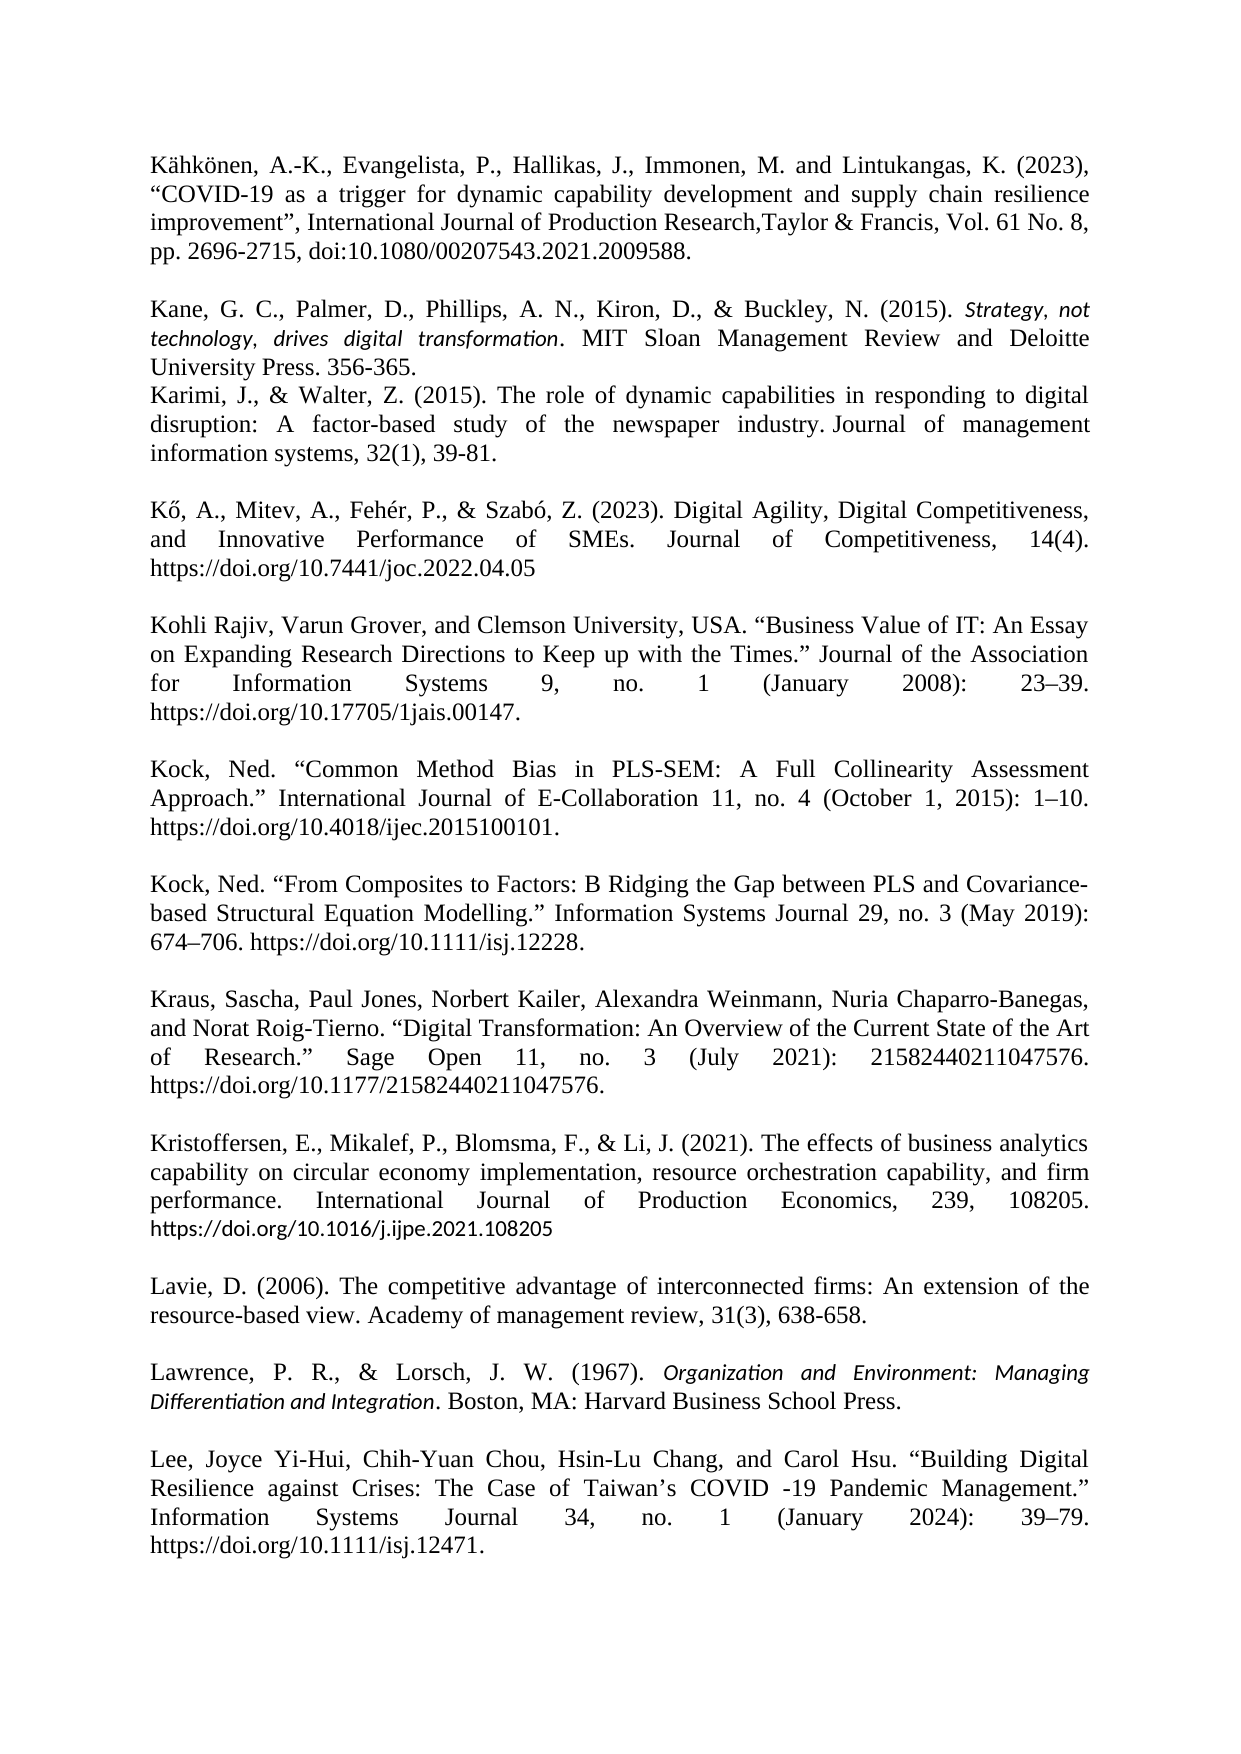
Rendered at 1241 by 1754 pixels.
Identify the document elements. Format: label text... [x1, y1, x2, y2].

text Kane, G. C., Palmer, D., Phillips, A. N., Kiron, D., & Buckley, N. (2015). Strategy, not technology, drives digital transformation. MIT Sloan Management Review and Deloitte University Press. 356-365. [150, 294, 1090, 381]
text Lawrence, P. R., & Lorsch, J. W. (1967). Organization and Environment: Managing Differentiation and Integration. Boston, MA: Harvard Business School Press. [150, 1357, 1090, 1416]
text Lavie, D. (2006). The competitive advantage of interconnected firms: An extension of the resource-based view. Academy of management review, 31(3), 638-658. [150, 1271, 1090, 1329]
text Kohli Rajiv, Varun Grover, and Clemson University, USA. “Business Value of IT: An Essay on Expanding Research Directions to Keep up with the Times.” Journal of the Association for Information Systems 9, no. 1 (January 2008): 23–39. https://doi.org/10.17705/1jais.00147. [150, 611, 1090, 726]
text Kähkönen, A.-K., Evangelista, P., Hallikas, J., Immonen, M. and Lintukangas, K. (2023), “COVID-19 as a trigger for dynamic capability development and supply chain resilience improvement”, International Journal of Production Research,Taylor & Francis, Vol. 61 No. 8, pp. 2696-2715, doi:10.1080/00207543.2021.2009588. [150, 150, 1090, 265]
text Lee, Joyce Yi‐Hui, Chih‐Yuan Chou, Hsin‐Lu Chang, and Carol Hsu. “Building Digital Resilience against Crises: The Case of Taiwan’s COVID ‐19 Pandemic Management.” Information Systems Journal 34, no. 1 (January 2024): 39–79. https://doi.org/10.1111/isj.12471. [150, 1444, 1090, 1559]
text Kraus, Sascha, Paul Jones, Norbert Kailer, Alexandra Weinmann, Nuria Chaparro-Banegas, and Norat Roig-Tierno. “Digital Transformation: An Overview of the Current State of the Art of Research.” Sage Open 11, no. 3 (July 2021): 21582440211047576. https://doi.org/10.1177/21582440211047576. [150, 984, 1090, 1099]
text Kock, Ned. “Common Method Bias in PLS-SEM: A Full Collinearity Assessment Approach.” International Journal of E-Collaboration 11, no. 4 (October 1, 2015): 1–10. https://doi.org/10.4018/ijec.2015100101. [150, 754, 1090, 841]
text Kristoffersen, E., Mikalef, P., Blomsma, F., & Li, J. (2021). The effects of business analytics capability on circular economy implementation, resource orchestration capability, and firm performance. International Journal of Production Economics, 239, 108205. https://doi.org/10.1016/j.ijpe.2021.108205 [150, 1128, 1090, 1242]
text Kő, A., Mitev, A., Fehér, P., & Szabó, Z. (2023). Digital Agility, Digital Competitiveness, and Innovative Performance of SMEs. Journal of Competitiveness, 14(4). https://doi.org/10.7441/joc.2022.04.05 [150, 496, 1090, 582]
text Karimi, J., & Walter, Z. (2015). The role of dynamic capabilities in responding to digital disruption: A factor-based study of the newspaper industry. Journal of management information systems, 32(1), 39-81. [150, 381, 1090, 467]
text Kock, Ned. “From Composites to Factors: B Ridging the Gap between PLS and Covariance‐based Structural Equation Modelling.” Information Systems Journal 29, no. 3 (May 2019): 674–706. https://doi.org/10.1111/isj.12228. [150, 869, 1090, 956]
